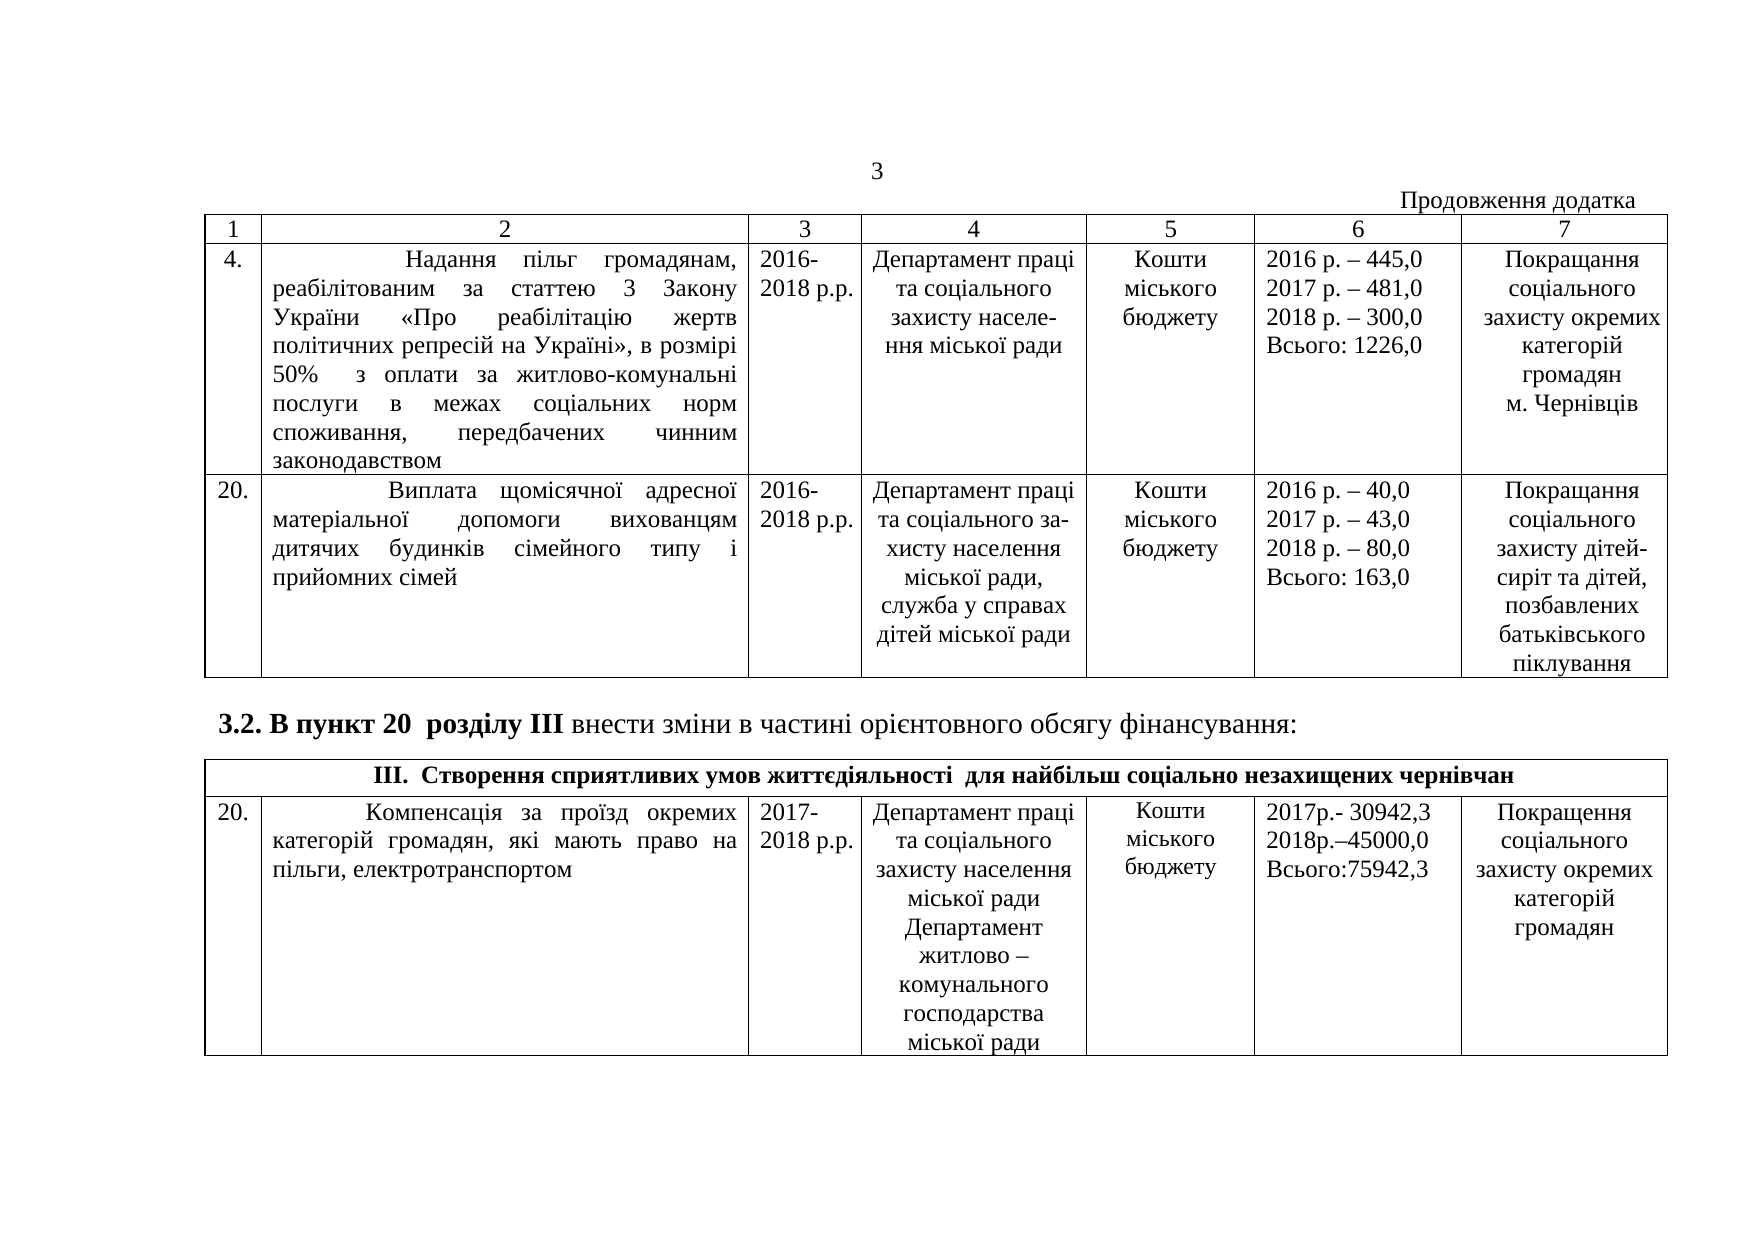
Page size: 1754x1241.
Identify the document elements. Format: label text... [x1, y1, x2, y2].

table_header 5 [1087, 215, 1254, 243]
table_header ІІІ. Створення сприятливих умов життєдіяльності для найбільш соціально незахищених чернівчан [206, 760, 1667, 796]
table_cell Компенсація за проїзд окремих категорій громадян, які мають право на пільги, електротранспортом [262, 797, 748, 1055]
table_cell Покращання соціального захисту дітей-сиріт та дітей, позбавлених батьківського піклування [1462, 475, 1667, 677]
table_cell 2016- 2018 р.р. [749, 244, 861, 474]
table_cell 2016-2018 р.р. [749, 475, 861, 677]
table_cell Кошти міського бюджету [1087, 244, 1254, 474]
table_cell Покращання соціального захисту окремих категорій громадян м. Чернівців [1462, 244, 1667, 474]
table_header 2 [262, 215, 748, 243]
text 3.2. В пункт 20 розділу ІІІ внести зміни в частині орієнтовного обсягу фінансування: [118, 706, 1636, 740]
table_cell 20. [206, 797, 261, 1055]
table_cell Департамент праці та соціального захисту населення міської ради Департамент житлово – комунального господарства міської ради [862, 797, 1086, 1055]
table_cell 20. [206, 475, 261, 677]
table_header 3 [749, 215, 861, 243]
table_cell 4. [206, 244, 261, 474]
table_header 7 [1462, 215, 1667, 243]
table_header 4 [862, 215, 1086, 243]
table_cell Департамент праці та соціального захисту населе-ння міської ради [862, 244, 1086, 474]
table_cell 2017р.- 30942,3 2018р.–45000,0 Всього:75942,3 [1255, 797, 1461, 1055]
table_cell 2017-2018 р.р. [749, 797, 861, 1055]
table_header 6 [1255, 215, 1461, 243]
text Продовження додатка [118, 185, 1636, 213]
text 3 [118, 156, 1636, 185]
table_cell Кошти міського бюджету [1087, 797, 1254, 1055]
table_cell Кошти міського бюджету [1087, 475, 1254, 677]
table_cell 2016 р. – 40,0 2017 р. – 43,0 2018 р. – 80,0 Всього: 163,0 [1255, 475, 1461, 677]
table_cell Покращення соціального захисту окремих категорій громадян [1462, 797, 1667, 1055]
table_cell Виплата щомісячної адресної матеріальної допомоги вихованцям дитячих будинків сімейного типу і прийомних сімей [262, 475, 748, 677]
table_header 1 [206, 215, 261, 243]
table_cell Надання пільг громадянам, реабілітованим за статтею 3 Закону України «Про реабілітацію жертв політичних репресій на Україні», в розмірі 50% з оплати за житлово-комунальні послуги в межах соціальних норм споживання, передбачених чинним законодавством [262, 244, 748, 474]
table_cell Департамент праці та соціального за-хисту населення міської ради, служба у справах дітей міської ради [862, 475, 1086, 677]
table_cell 2016 р. – 445,0 2017 р. – 481,0 2018 р. – 300,0 Всього: 1226,0 [1255, 244, 1461, 474]
